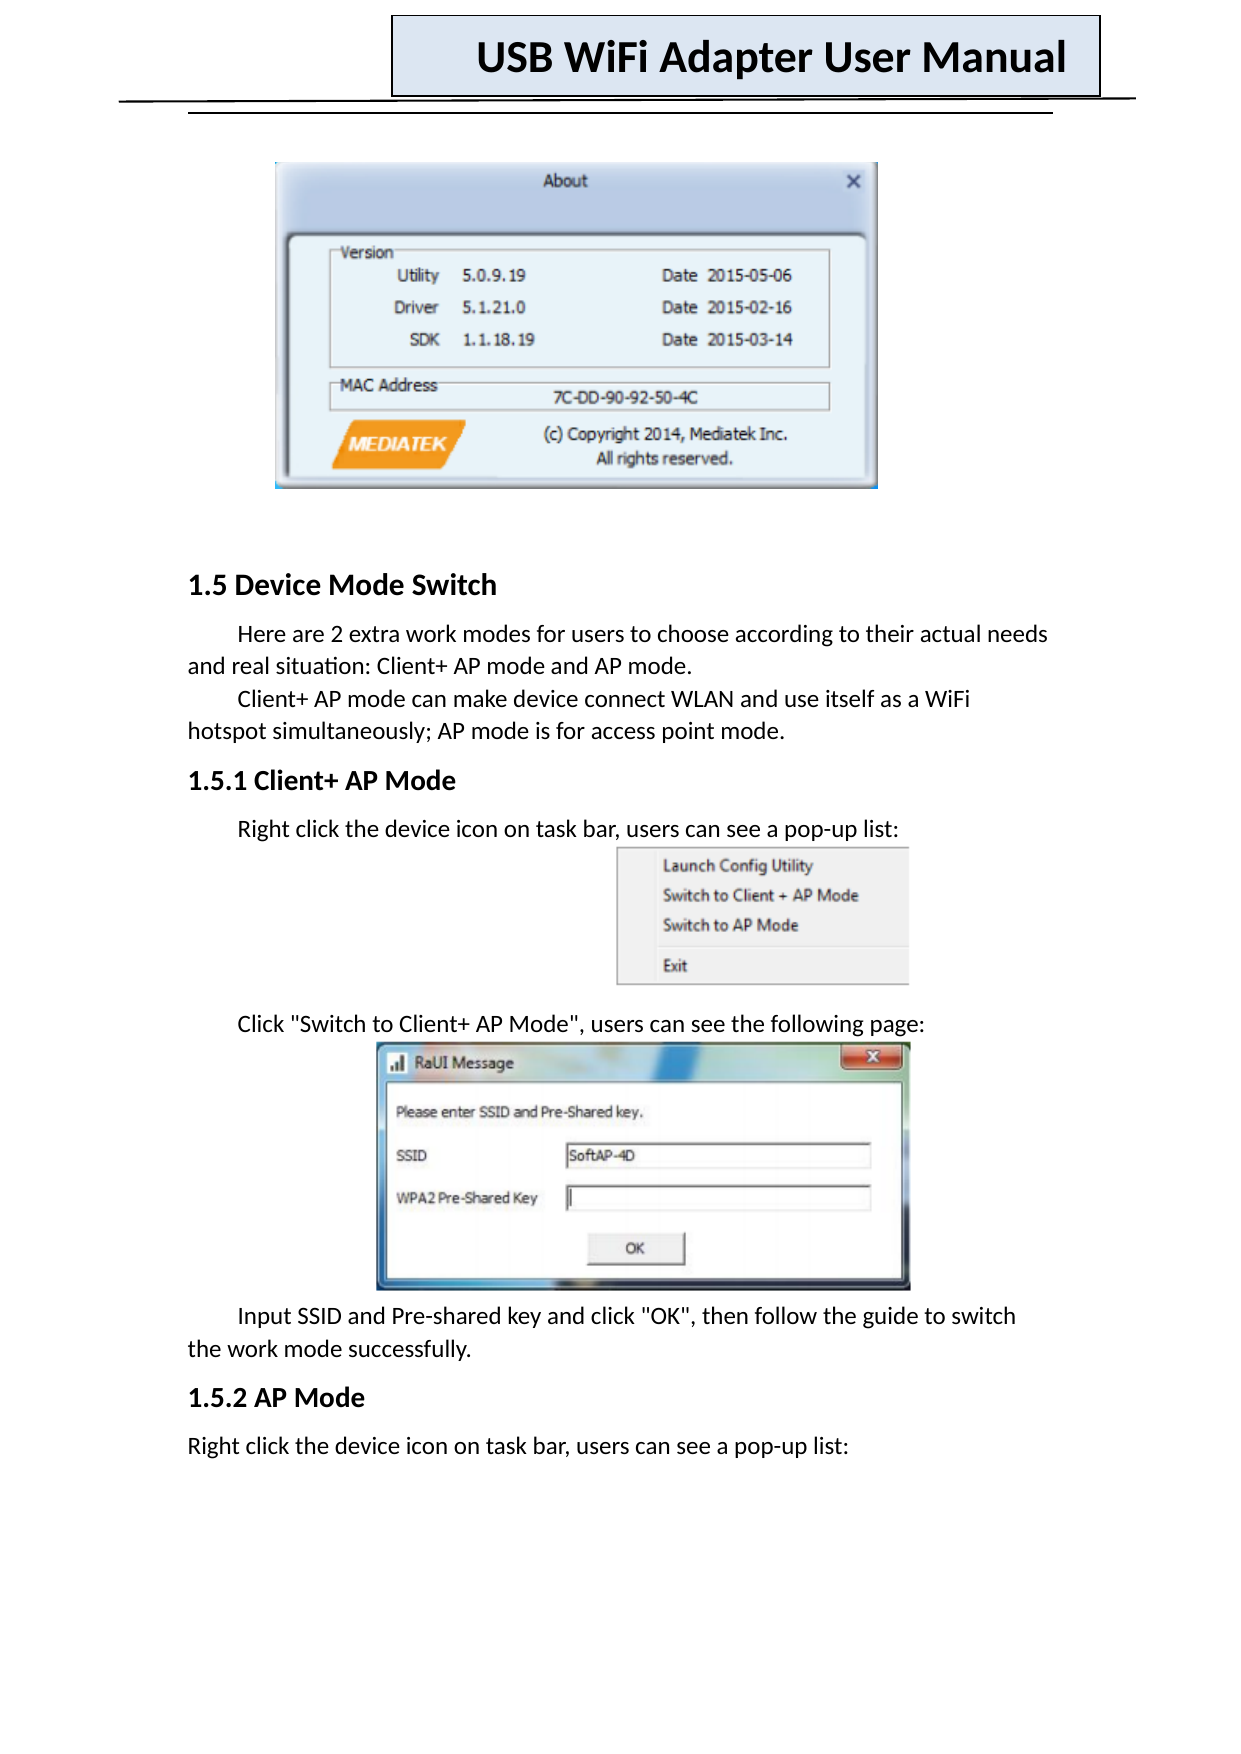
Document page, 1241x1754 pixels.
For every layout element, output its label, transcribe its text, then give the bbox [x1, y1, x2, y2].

text Client+ AP mode can make device connect WLAN and use itself as a WiFi hotspot simultaneously; AP mode is for access point mode. [187, 682, 1053, 747]
text Right click the device icon on task bar, users can see a pop-up list: [187, 1429, 1053, 1462]
picture [612, 844, 914, 990]
text Here are 2 extra work modes for users to choose according to their actual needs and real situation: Client+ AP mode and AP mode. [187, 617, 1053, 682]
text Click "Switch to Client+ AP Mode", users can see the following page: [187, 1007, 1053, 1039]
text 1.5 Device Mode Switch [187, 552, 1053, 617]
text Right click the device icon on task bar, users can see a pop-up list: [187, 812, 1053, 844]
text 1.5.1 Client+ AP Mode [187, 747, 1053, 812]
text Input SSID and Pre-shared key and click "OK", then follow the guide to switch the work mode successfully. [187, 1299, 1053, 1364]
picture [375, 1039, 914, 1294]
picture [275, 162, 878, 489]
text 1.5.2 AP Mode [187, 1364, 1053, 1429]
